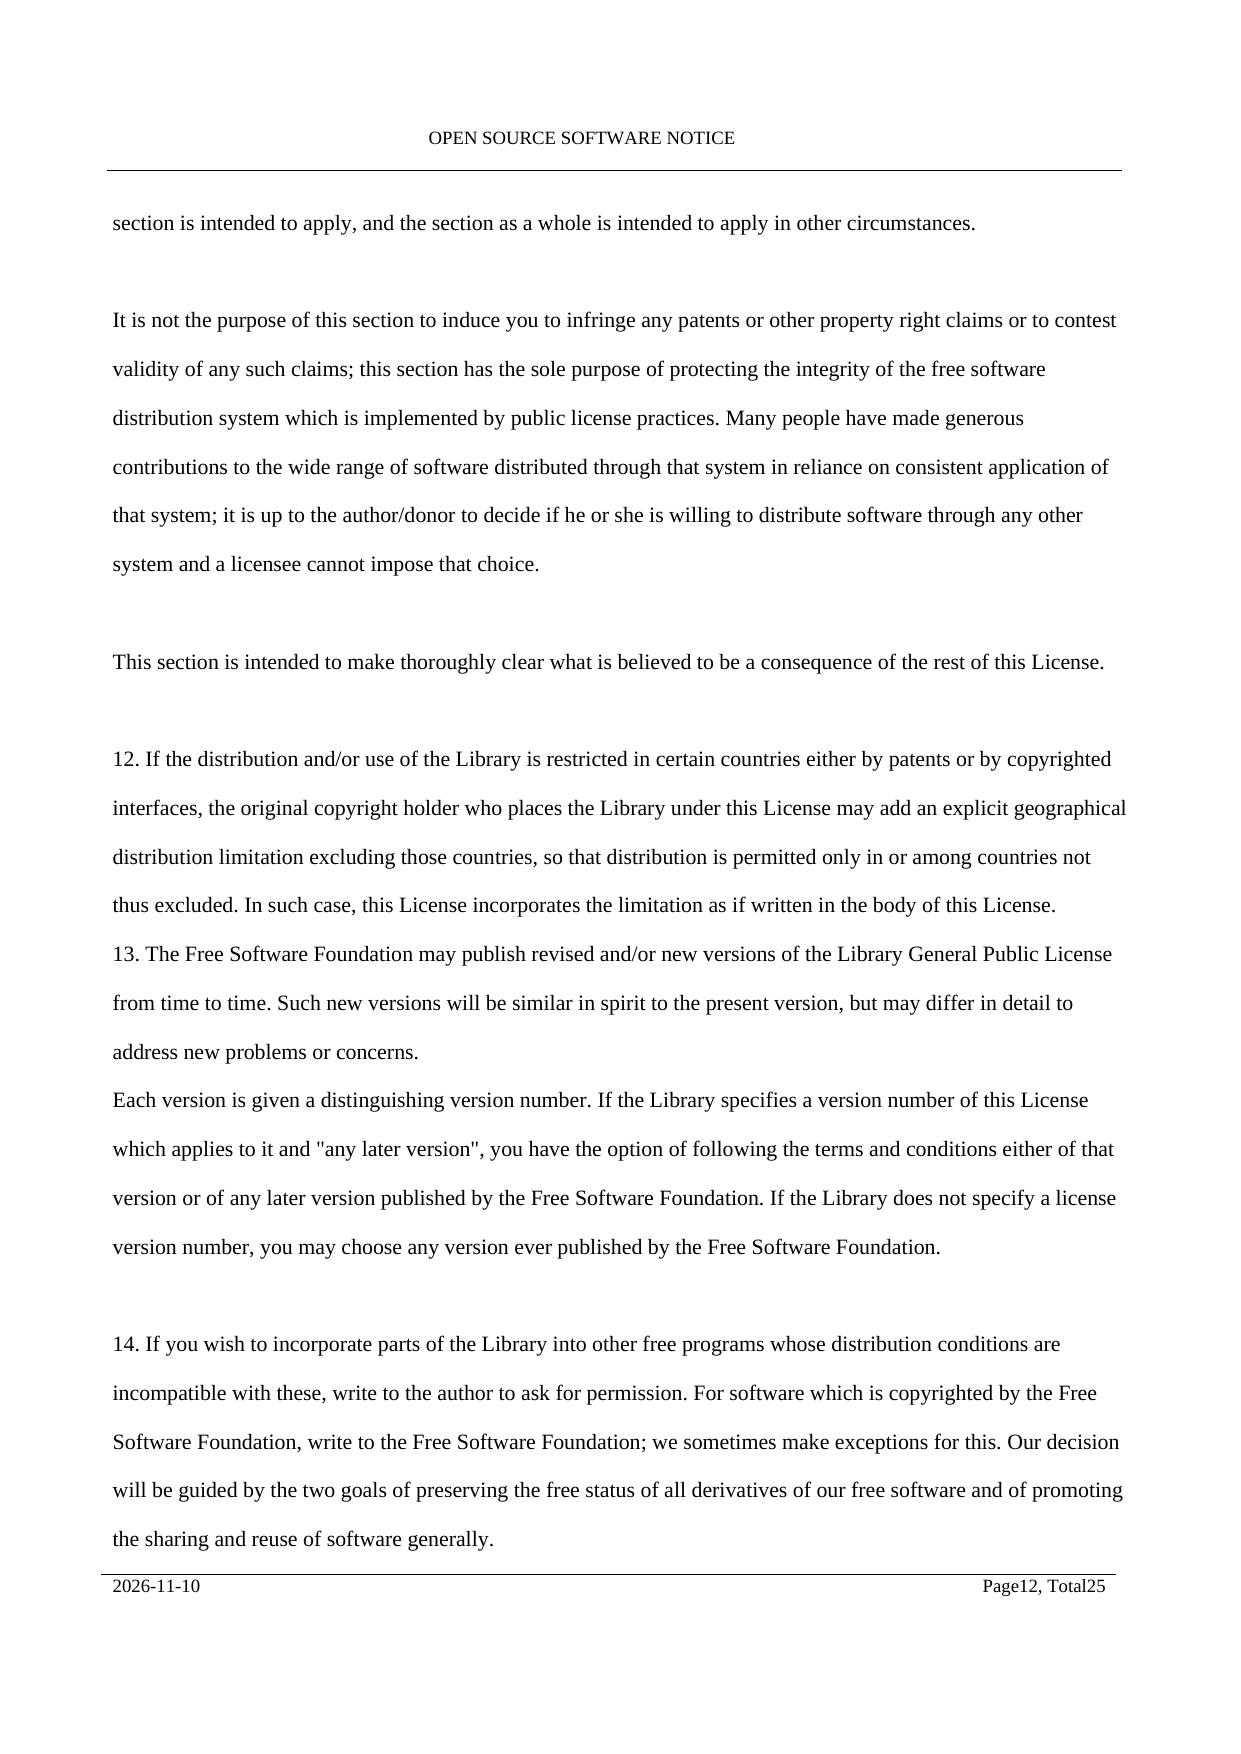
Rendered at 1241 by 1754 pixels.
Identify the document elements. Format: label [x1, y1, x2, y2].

text [112, 206, 1128, 1555]
